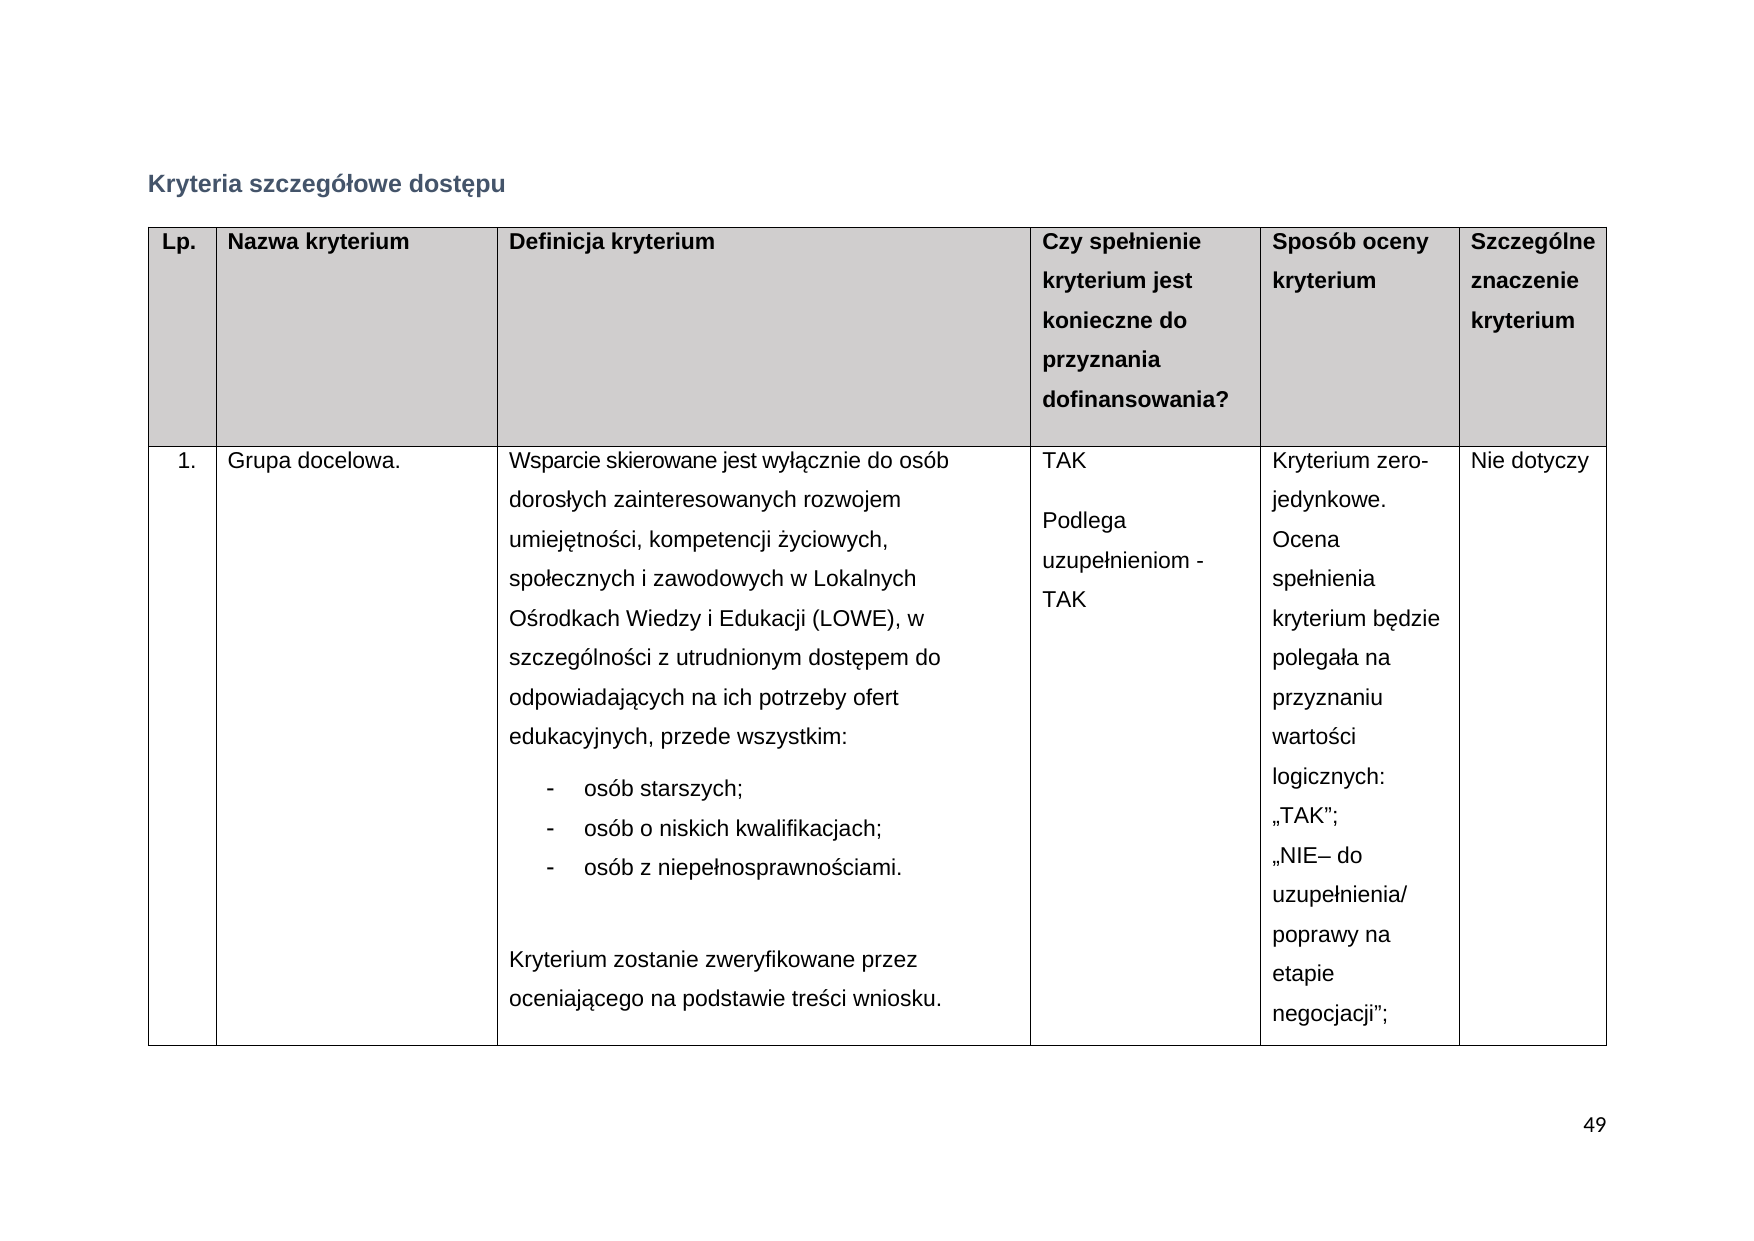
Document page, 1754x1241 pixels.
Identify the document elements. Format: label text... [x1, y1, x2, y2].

table_header Czy spełnienie kryterium jest konieczne do przyznania dofinansowania? [1031, 228, 1260, 446]
table_cell Grupa docelowa. [217, 447, 497, 1045]
table_header Sposób oceny kryterium [1261, 228, 1459, 446]
table_header Szczególne znaczenie kryterium [1460, 228, 1606, 446]
table_header Definicja kryterium [498, 228, 1030, 446]
table_cell TAK Podlega uzupełnieniom - TAK [1031, 447, 1260, 1045]
table_cell Nie dotyczy [1460, 447, 1606, 1045]
subtitle Kryteria szczegółowe dostępu [148, 168, 1606, 197]
table_header Lp. [149, 228, 216, 446]
table_cell [149, 447, 216, 1045]
table_header Nazwa kryterium [217, 228, 497, 446]
